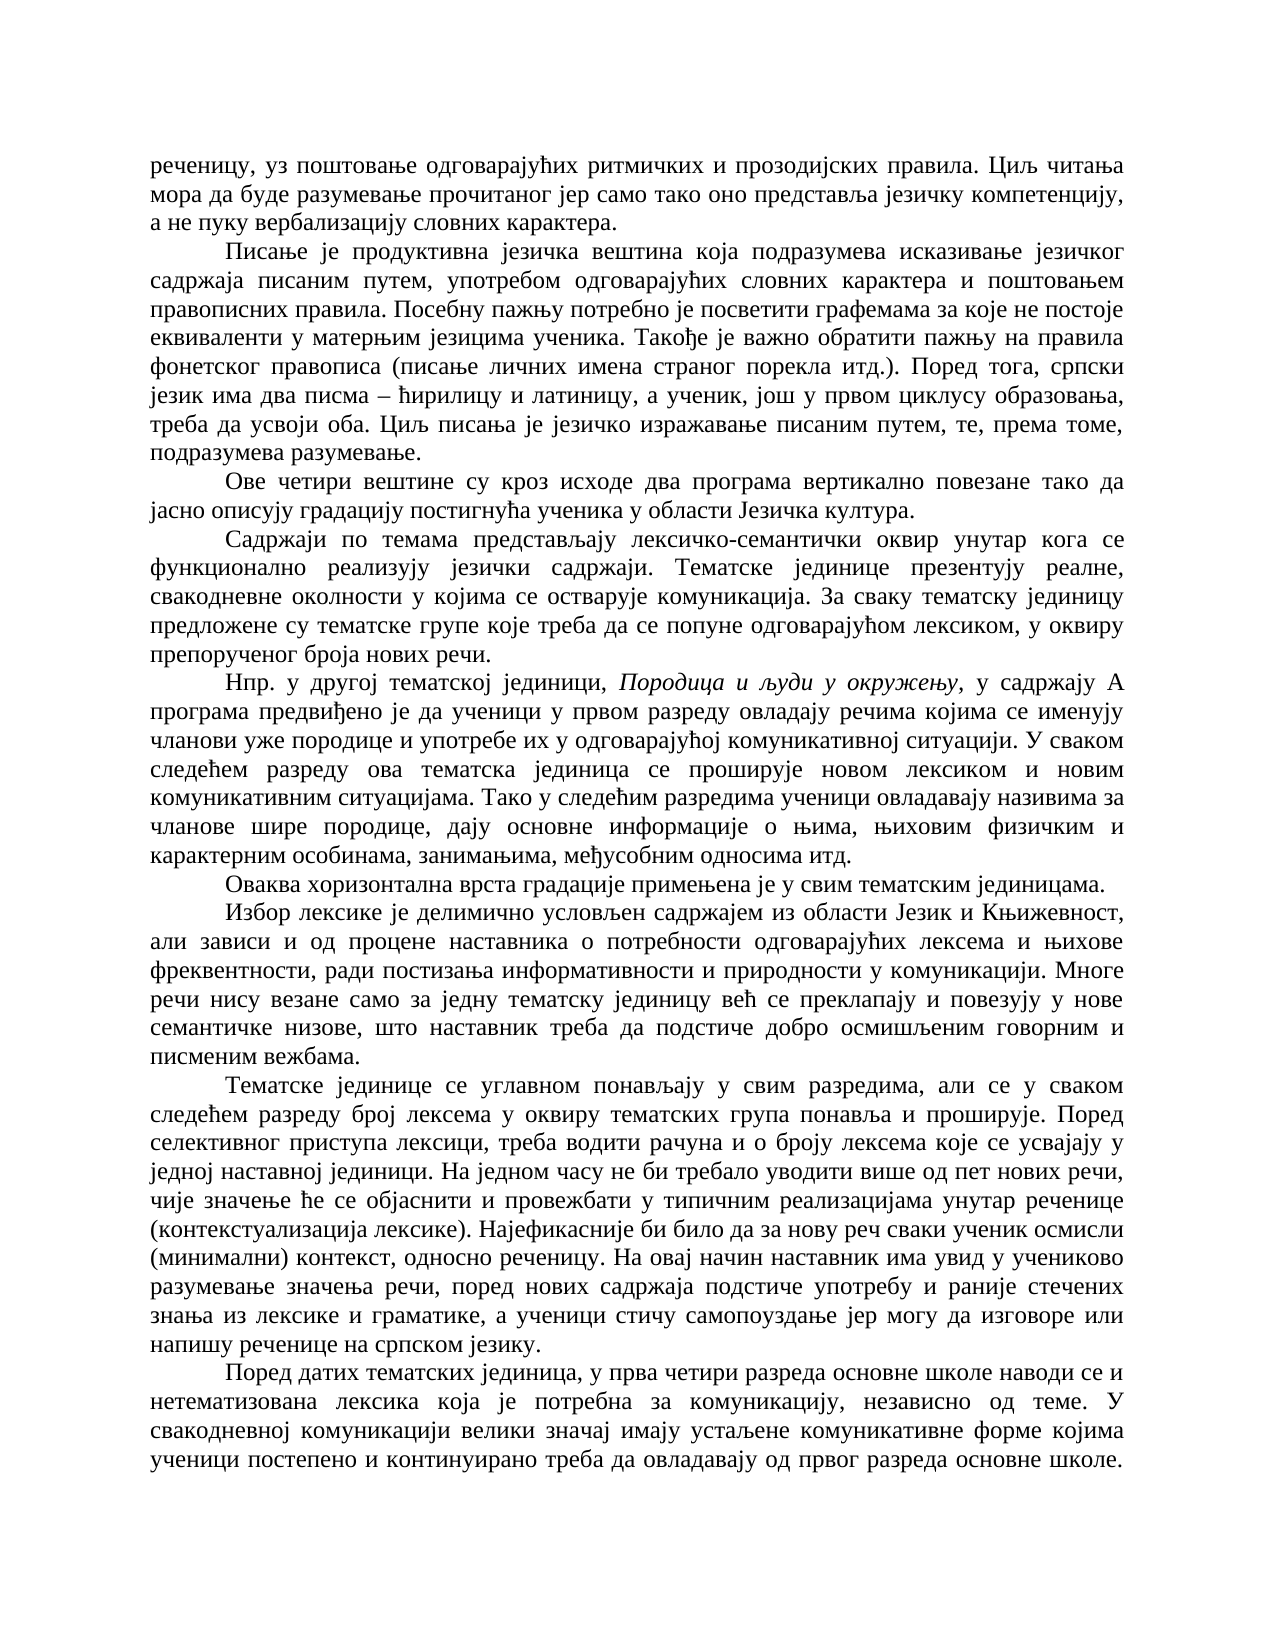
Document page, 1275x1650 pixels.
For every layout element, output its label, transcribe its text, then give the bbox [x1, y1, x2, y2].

text Писање је продуктивна језичка вештина која подразумева исказивање језичког садржаја писаним путем, употребом одговарајућих словних карактера и поштовањем правописних правила. Посебну пажњу потребно је посветити графемама за које не постоје еквиваленти у матерњим језицима ученика. Такође је важно обратити пажњу на правила фонетског правописа (писање личних имена страног порекла итд.). Поред тога, српски језик има два писма – ћирилицу и латиницу, а ученик, још у првом циклусу образовања, треба да усвоји оба. Циљ писања је језичко изражавање писаним путем, те, према томе, подразумева разумевање. [150, 236, 1125, 466]
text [150, 150, 1125, 236]
text Оваква хоризонтална врста градације примењена је у свим тематским јединицама. [150, 869, 1125, 897]
text Тематске јединице се углавном понављају у свим разредима, али се у сваком следећем разреду број лексема у оквиру тематских група понавља и проширује. Поред селективног приступа лексици, треба водити рачуна и о броју лексема које се усвајају у једној наставној јединици. На једном часу не би требало уводити више од пет нових речи, чије значење ће се објаснити и провежбати у типичним реализацијама унутар реченице (контекстуализација лексике). Најефикасније би било да за нову реч сваки ученик осмисли (минимални) контекст, односно реченицу. На овај начин наставник има увид у учениково разумевање значења речи, поред нових садржаја подстиче употребу и раније стечених знања из лексике и граматике, а ученици стичу самопоуздање јер могу да изговоре или напишу реченице на српском језику. [150, 1070, 1125, 1357]
text Садржаји по темама представљају лексичко-семантички оквир унутар кога се функционално реализују језички садржаји. Тематске јединице презентују реалне, свакодневне околности у којима се остварује комуникација. За сваку тематску јединицу предложене су тематске групе које треба да се попуне одговарајућом лексиком, у оквиру препорученог броја нових речи. [150, 524, 1125, 667]
text Нпр. у другој тематској јединици, Породица и људи у окружењу, у садржају А програма предвиђено је да ученици у првом разреду овладају речима којима се именују чланови уже породице и употребе их у одговарајућој комуникативној ситуацији. У сваком следећем разреду ова тематска јединица се проширује новом лексиком и новим комуникативним ситуацијама. Тако у следећим разредима ученици овладавају називима за чланове шире породице, дају основне информације о њима, њиховим физичким и карактерним особинама, занимањима, међусобним односима итд. [150, 667, 1125, 869]
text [150, 1357, 1125, 1472]
text Ове четири вештине су кроз исходе два програма вертикално повезане тако да јасно описују градацију постигнућа ученика у области Језичка култура. [150, 466, 1125, 524]
text Избор лексике је делимично условљен садржајем из области Језик и Књижевност, али зависи и од процене наставника о потребности одговарајућих лексема и њихове фреквентности, ради постизања информативности и природности у комуникацији. Многе речи нису везане само за једну тематску јединицу већ се преклапају и повезују у нове семантичке низове, што наставник треба да подстиче добро осмишљеним говорним и писменим вежбама. [150, 897, 1125, 1070]
